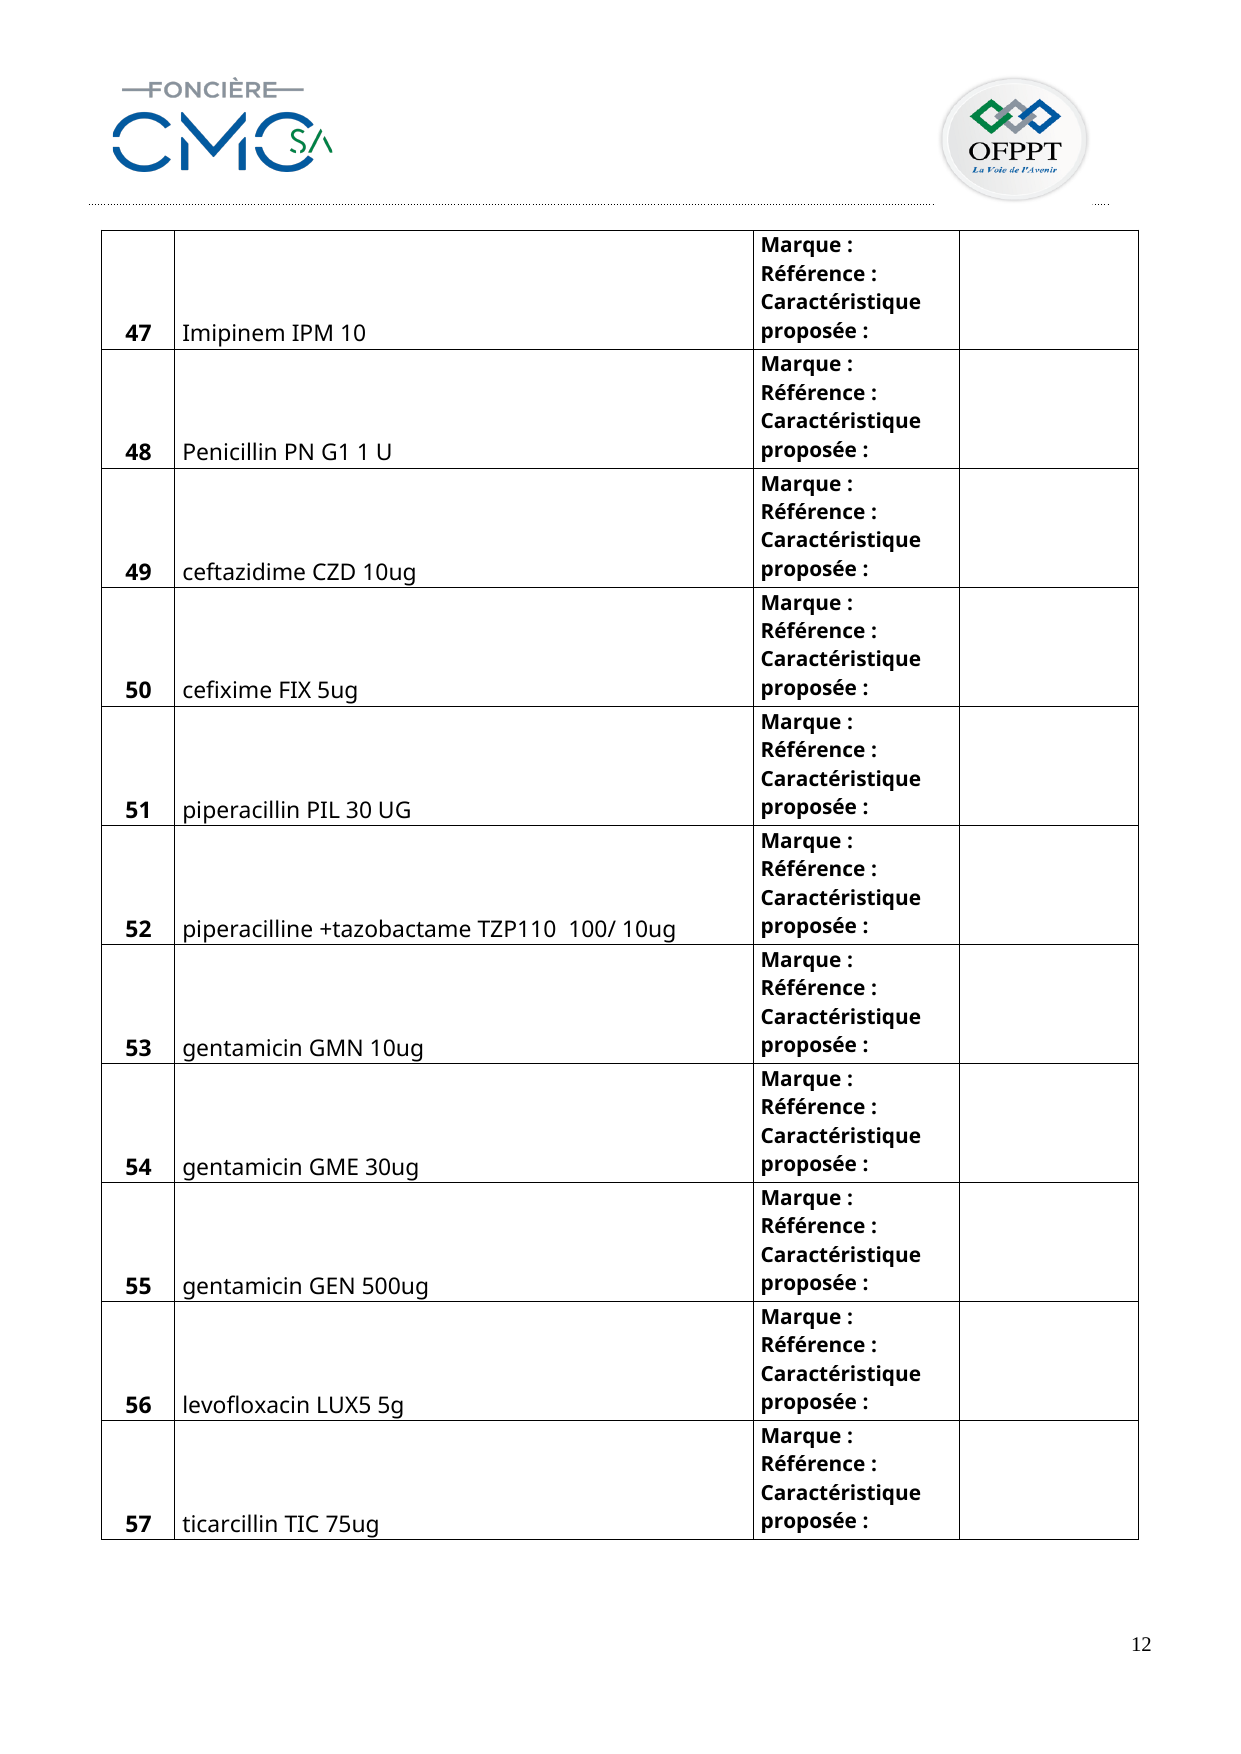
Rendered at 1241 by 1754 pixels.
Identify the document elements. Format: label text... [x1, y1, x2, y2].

table_cell cefixime FIX 5ug [175, 588, 753, 706]
table_cell Imipinem IPM 10 [175, 231, 753, 348]
table_cell Marque : Référence : Caractéristique proposée : [754, 1183, 959, 1301]
table_cell [960, 588, 1138, 706]
table_cell [960, 945, 1138, 1063]
table_cell piperacilline +tazobactame TZP110 100/ 10ug [175, 826, 753, 944]
table_cell [960, 350, 1138, 468]
table_cell Marque : Référence : Caractéristique proposée : [754, 707, 959, 825]
table_cell Penicillin PN G1 1 U [175, 350, 753, 468]
table_cell 53 [102, 945, 174, 1063]
table_cell [960, 1302, 1138, 1420]
table_cell gentamicin GME 30ug [175, 1064, 753, 1182]
table_cell 54 [102, 1064, 174, 1182]
table_cell 56 [102, 1302, 174, 1420]
table_cell 51 [102, 707, 174, 825]
table_cell [960, 707, 1138, 825]
table_cell gentamicin GMN 10ug [175, 945, 753, 1063]
picture [112, 77, 333, 172]
table_cell Marque : Référence : Caractéristique proposée : [754, 945, 959, 1063]
table_cell Marque : Référence : Caractéristique proposée : [754, 231, 959, 348]
table_cell Marque : Référence : Caractéristique proposée : [754, 350, 959, 468]
picture [935, 73, 1093, 205]
table_cell gentamicin GEN 500ug [175, 1183, 753, 1301]
table_cell Marque : Référence : Caractéristique proposée : [754, 1064, 959, 1182]
table_cell 50 [102, 588, 174, 706]
table_cell [960, 231, 1138, 348]
table_cell Marque : Référence : Caractéristique proposée : [754, 1421, 959, 1539]
table_cell 47 [102, 231, 174, 348]
table_cell [960, 1421, 1138, 1539]
table_cell Marque : Référence : Caractéristique proposée : [754, 588, 959, 706]
table_cell Marque : Référence : Caractéristique proposée : [754, 826, 959, 944]
table_cell 52 [102, 826, 174, 944]
table_cell [960, 826, 1138, 944]
table_cell 55 [102, 1183, 174, 1301]
table_cell piperacillin PIL 30 UG [175, 707, 753, 825]
table_cell ticarcillin TIC 75ug [175, 1421, 753, 1539]
table_cell [960, 1183, 1138, 1301]
table_cell 49 [102, 469, 174, 587]
table_cell Marque : Référence : Caractéristique proposée : [754, 469, 959, 587]
table_cell levofloxacin LUX5 5g [175, 1302, 753, 1420]
table_cell 57 [102, 1421, 174, 1539]
table_cell Marque : Référence : Caractéristique proposée : [754, 1302, 959, 1420]
table_cell [960, 469, 1138, 587]
table_cell ceftazidime CZD 10ug [175, 469, 753, 587]
table_cell [960, 1064, 1138, 1182]
table_cell 48 [102, 350, 174, 468]
